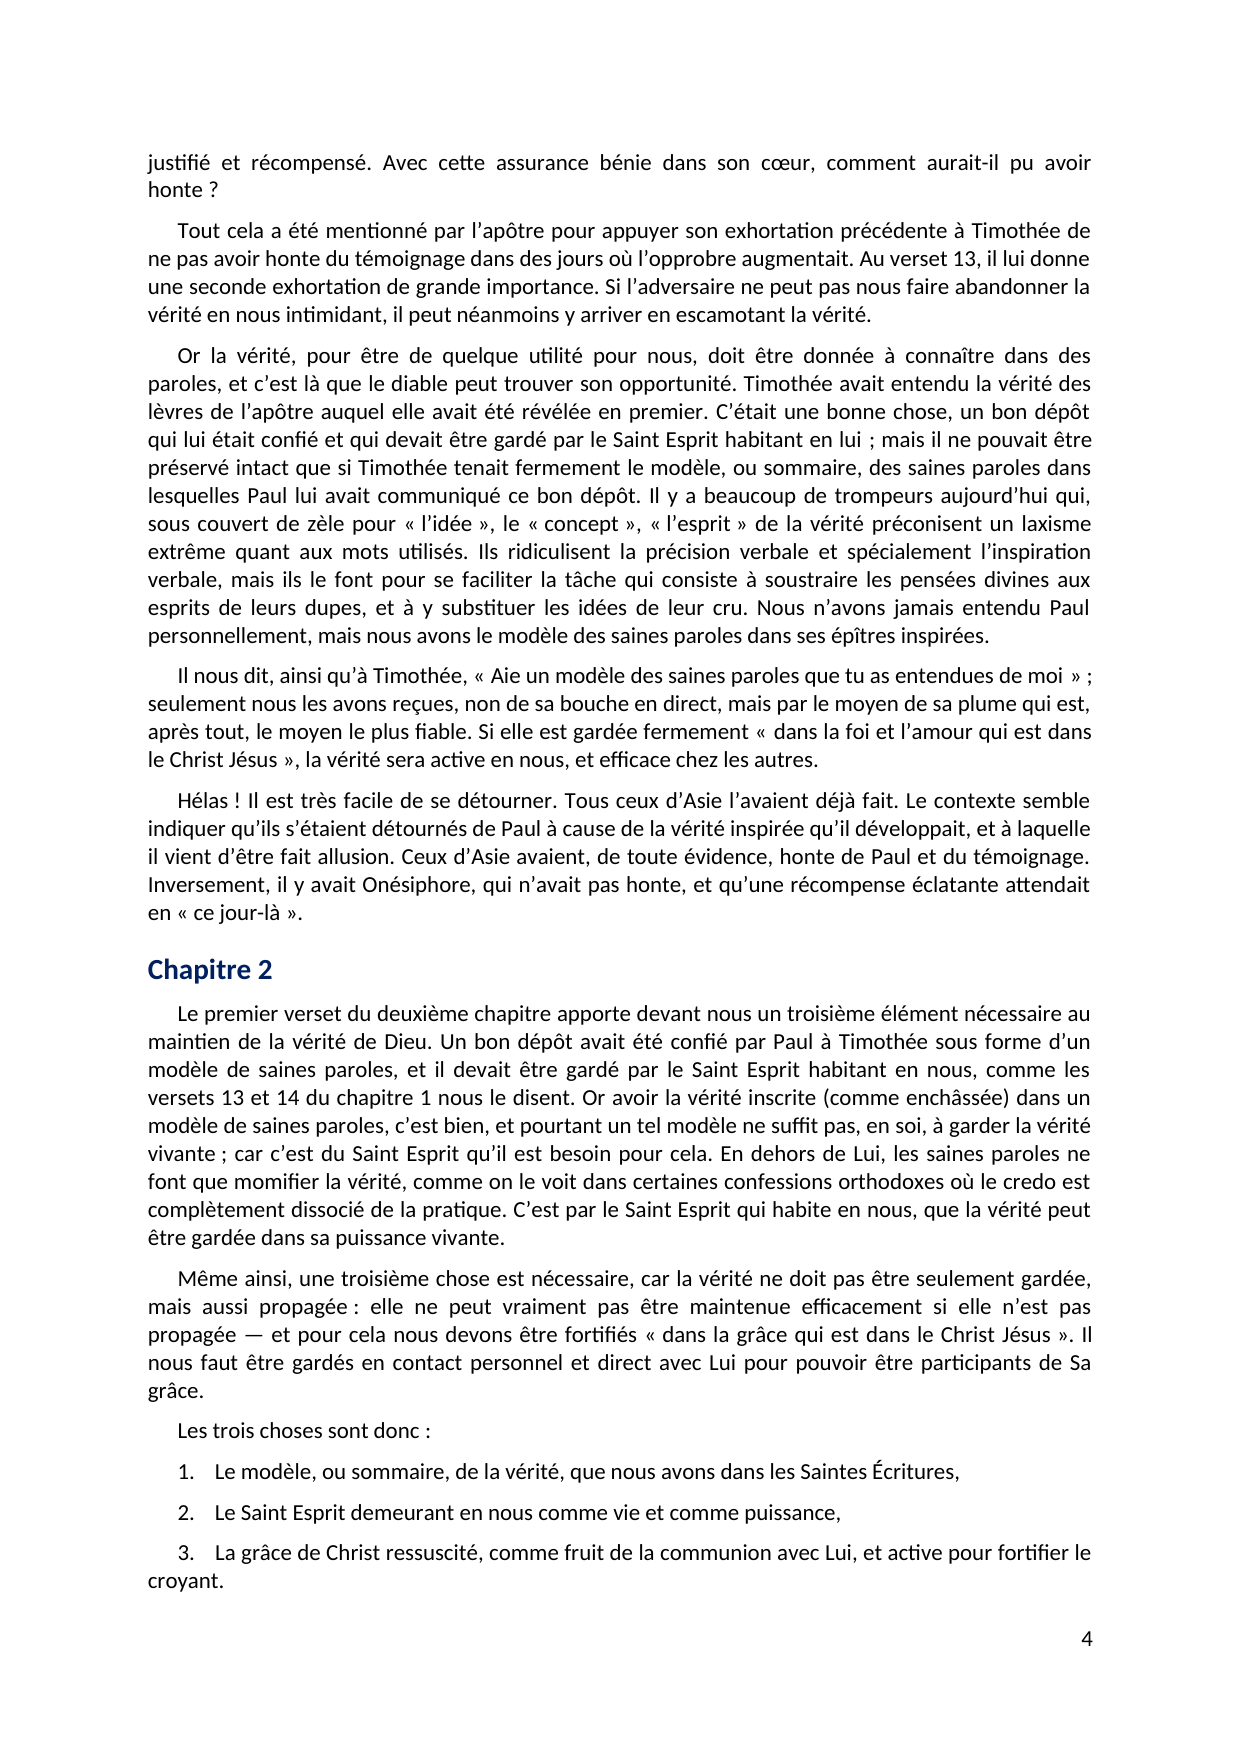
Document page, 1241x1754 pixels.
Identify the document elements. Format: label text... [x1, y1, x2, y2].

text 1. Le modèle, ou sommaire, de la vérité, que nous avons dans les Saintes Écritures, [148, 1457, 1093, 1485]
text Les trois choses sont donc : [148, 1417, 1093, 1444]
text Hélas ! Il est très facile de se détourner. Tous ceux d’Asie l’avaient déjà fait. Le contexte semble indiquer qu’ils s’étaient détournés de Paul à cause de la vérité inspirée qu’il développait, et à laquelle il vient d’être fait allusion. Ceux d’Asie avaient, de toute évidence, honte de Paul et du témoignage. Inversement, il y avait Onésiphore, qui n’avait pas honte, et qu’une récompense éclatante attendait en « ce jour-là ». [148, 786, 1093, 926]
text Or la vérité, pour être de quelque utilité pour nous, doit être donnée à connaître dans des paroles, et c’est là que le diable peut trouver son opportunité. Timothée avait entendu la vérité des lèvres de l’apôtre auquel elle avait été révélée en premier. C’était une bonne chose, un bon dépôt qui lui était confié et qui devait être gardé par le Saint Esprit habitant en lui ; mais il ne pouvait être préservé intact que si Timothée tenait fermement le modèle, ou sommaire, des saines paroles dans lesquelles Paul lui avait communiqué ce bon dépôt. Il y a beaucoup de trompeurs aujourd’hui qui, sous couvert de zèle pour « l’idée », le « concept », « l’esprit » de la vérité préconisent un laxisme extrême quant aux mots utilisés. Ils ridiculisent la précision verbale et spécialement l’inspiration verbale, mais ils le font pour se faciliter la tâche qui consiste à soustraire les pensées divines aux esprits de leurs dupes, et à y substituer les idées de leur cru. Nous n’avons jamais entendu Paul personnellement, mais nous avons le modèle des saines paroles dans ses épîtres inspirées. [148, 341, 1093, 649]
text 3. La grâce de Christ ressuscité, comme fruit de la communion avec Lui, et active pour fortifier le croyant. [148, 1538, 1093, 1594]
text Le premier verset du deuxième chapitre apporte devant nous un troisième élément nécessaire au maintien de la vérité de Dieu. Un bon dépôt avait été confié par Paul à Timothée sous forme d’un modèle de saines paroles, et il devait être gardé par le Saint Esprit habitant en nous, comme les versets 13 et 14 du chapitre 1 nous le disent. Or avoir la vérité inscrite (comme enchâssée) dans un modèle de saines paroles, c’est bien, et pourtant un tel modèle ne suffit pas, en soi, à garder la vérité vivante ; car c’est du Saint Esprit qu’il est besoin pour cela. En dehors de Lui, les saines paroles ne font que momifier la vérité, comme on le voit dans certaines confessions orthodoxes où le credo est complètement dissocié de la pratique. C’est par le Saint Esprit qui habite en nous, que la vérité peut être gardée dans sa puissance vivante. [148, 999, 1093, 1251]
text Tout cela a été mentionné par l’apôtre pour appuyer son exhortation précédente à Timothée de ne pas avoir honte du témoignage dans des jours où l’opprobre augmentait. Au verset 13, il lui donne une seconde exhortation de grande importance. Si l’adversaire ne peut pas nous faire abandonner la vérité en nous intimidant, il peut néanmoins y arriver en escamotant la vérité. [148, 216, 1093, 328]
subtitle Chapitre 2 [148, 951, 1093, 987]
text Il nous dit, ainsi qu’à Timothée, « Aie un modèle des saines paroles que tu as entendues de moi » ; seulement nous les avons reçues, non de sa bouche en direct, mais par le moyen de sa plume qui est, après tout, le moyen le plus fiable. Si elle est gardée fermement « dans la foi et l’amour qui est dans le Christ Jésus », la vérité sera active en nous, et efficace chez les autres. [148, 661, 1093, 773]
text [148, 148, 1093, 204]
text Même ainsi, une troisième chose est nécessaire, car la vérité ne doit pas être seulement gardée, mais aussi propagée : elle ne peut vraiment pas être maintenue efficacement si elle n’est pas propagée — et pour cela nous devons être fortifiés « dans la grâce qui est dans le Christ Jésus ». Il nous faut être gardés en contact personnel et direct avec Lui pour pouvoir être participants de Sa grâce. [148, 1264, 1093, 1404]
text 2. Le Saint Esprit demeurant en nous comme vie et comme puissance, [148, 1498, 1093, 1526]
